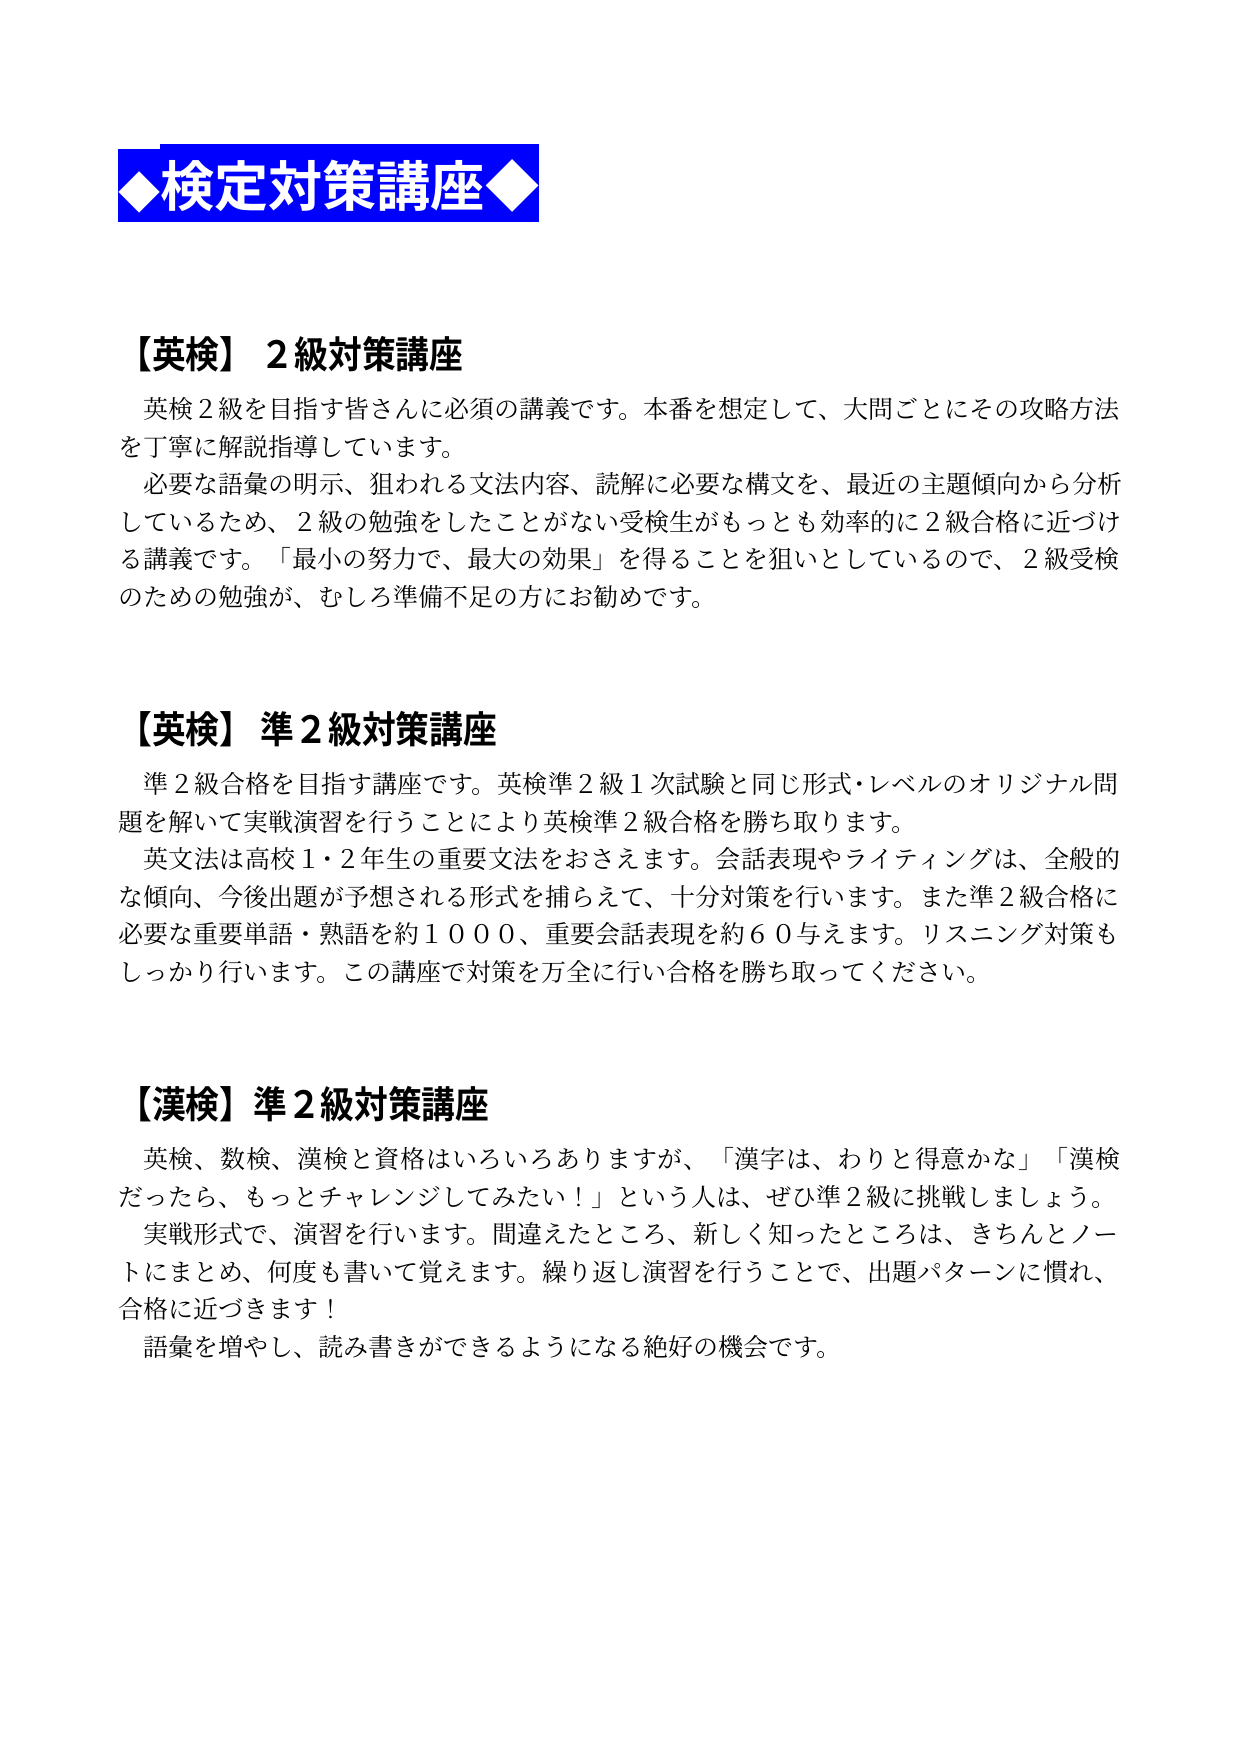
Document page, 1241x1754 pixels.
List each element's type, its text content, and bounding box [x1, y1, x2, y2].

text ◆検定対策講座◆ [118, 127, 1122, 239]
text 英文法は高校１･２年生の重要文法をおさえます。会話表現やライティングは、全般的な傾向、今後出題が予想される形式を捕らえて、十分対策を行います。また準２級合格に必要な重要単語・熟語を約１０００、重要会話表現を約６０与えます。リスニング対策もしっかり行います。この講座で対策を万全に行い合格を勝ち取ってください。 [118, 839, 1122, 989]
text 必要な語彙の明示、狙われる文法内容、読解に必要な構文を、最近の主題傾向から分析しているため、２級の勉強をしたことがない受検生がもっとも効率的に２級合格に近づける講義です。「最小の努力で、最大の効果」を得ることを狙いとしているので、２級受検のための勉強が、むしろ準備不足の方にお勧めです。 [118, 464, 1122, 614]
text 準２級合格を目指す講座です。英検準２級１次試験と同じ形式･レベルのオリジナル問題を解いて実戦演習を行うことにより英検準２級合格を勝ち取ります。 [118, 764, 1122, 839]
text 実戦形式で、演習を行います。間違えたところ、新しく知ったところは、きちんとノートにまとめ、何度も書いて覚えます。繰り返し演習を行うことで、出題パターンに慣れ、合格に近づきます！ [118, 1214, 1122, 1327]
text 【英検】 準２級対策講座 [118, 689, 1122, 764]
text 【漢検】準２級対策講座 [118, 1064, 1122, 1139]
text 語彙を増やし、読み書きができるようになる絶好の機会です。 [118, 1327, 1122, 1364]
text 【英検】 ２級対策講座 [118, 314, 1122, 389]
text 英検、数検、漢検と資格はいろいろありますが、「漢字は、わりと得意かな」「漢検だったら、もっとチャレンジしてみたい！」という人は、ぜひ準２級に挑戦しましょう。 [118, 1139, 1122, 1214]
text 英検２級を目指す皆さんに必須の講義です。本番を想定して、大問ごとにその攻略方法を丁寧に解説指導しています。 [118, 389, 1122, 464]
